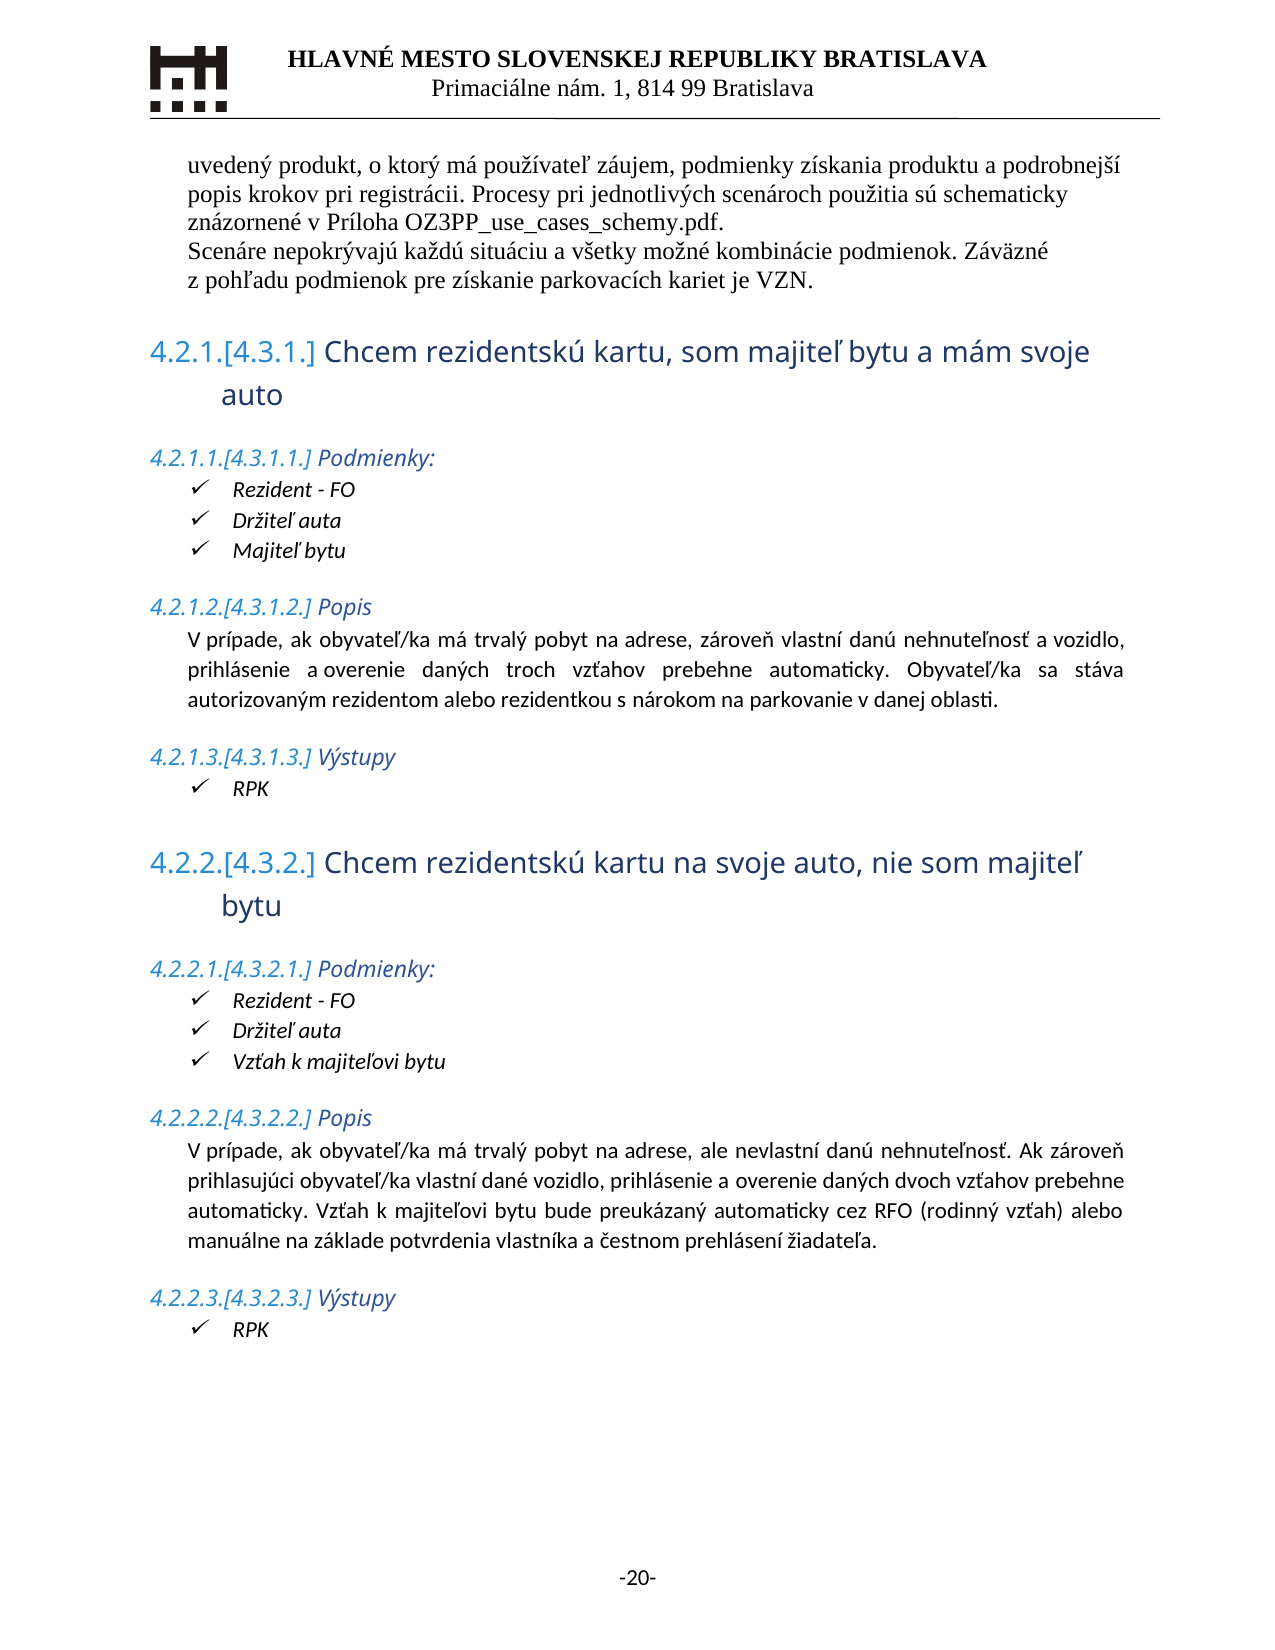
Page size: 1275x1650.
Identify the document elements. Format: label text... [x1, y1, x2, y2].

list Vzťah k majiteľovi bytu [187, 1047, 1125, 1075]
subtitle Výstupy [150, 741, 1125, 772]
picture [150, 46, 227, 112]
text Scenáre nepokrývajú každú situáciu a všetky možné kombinácie podmienok. Záväzné z pohľadu podmienok pre získanie parkovacích kariet je VZN. [187, 236, 1125, 294]
subtitle Podmienky: [150, 442, 1125, 473]
subtitle Popis [150, 1102, 1125, 1133]
list Držiteľ auta [187, 506, 1125, 534]
subtitle Výstupy [150, 1282, 1125, 1313]
list V prípade, ak obyvateľ/ka má trvalý pobyt na adrese, zároveň vlastní danú nehnuteľnosť a vozidlo, prihlásenie a overenie daných troch vzťahov prebehne automaticky. Obyvateľ/ka sa stáva autorizovaným rezidentom alebo rezidentkou s nárokom na parkovanie v danej oblasti. [187, 625, 1125, 713]
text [187, 150, 1125, 236]
subtitle Podmienky: [150, 953, 1125, 984]
subtitle Chcem rezidentskú kartu na svoje auto, nie som majiteľ bytu [150, 842, 1125, 924]
subtitle Chcem rezidentskú kartu, som majiteľ bytu a mám svoje auto [150, 331, 1125, 414]
list Rezident - FO [187, 986, 1125, 1014]
list Rezident - FO [187, 476, 1125, 504]
subtitle Popis [150, 591, 1125, 622]
list Majiteľ bytu [187, 536, 1125, 564]
list RPK [187, 1315, 1125, 1343]
list Držiteľ auta [187, 1017, 1125, 1045]
list V prípade, ak obyvateľ/ka má trvalý pobyt na adrese, ale nevlastní danú nehnuteľnosť. Ak zároveň prihlasujúci obyvateľ/ka vlastní dané vozidlo, prihlásenie a overenie daných dvoch vzťahov prebehne automaticky. Vzťah k majiteľovi bytu bude preukázaný automaticky cez RFO (rodinný vzťah) alebo manuálne na základe potvrdenia vlastníka a čestnom prehlásení žiadateľa. [187, 1136, 1125, 1254]
list RPK [187, 774, 1125, 802]
